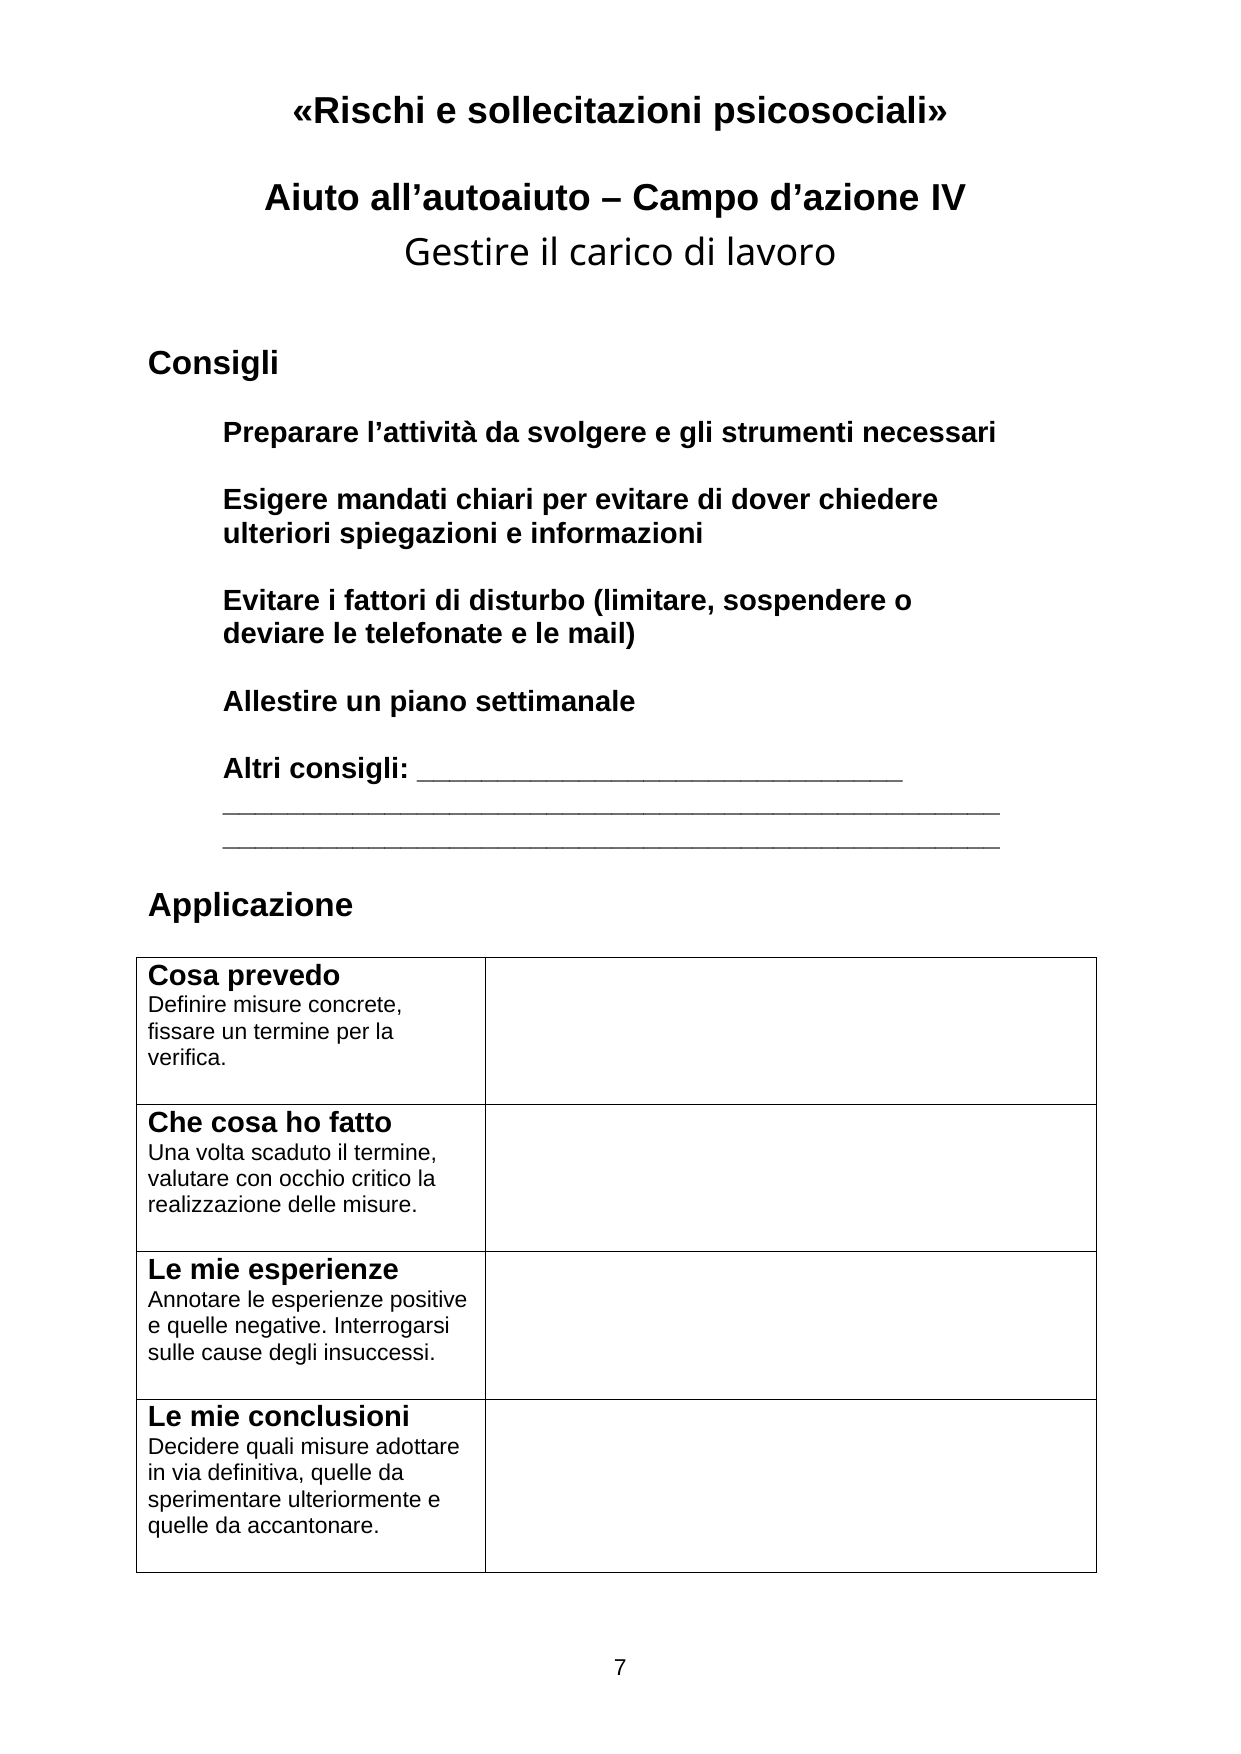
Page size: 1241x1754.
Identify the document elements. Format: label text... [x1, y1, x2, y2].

text ________________________________________________ [223, 784, 1010, 818]
table_cell [486, 1252, 1096, 1398]
text Allestire un piano settimanale [223, 684, 1010, 717]
table_header Cosa prevedo Definire misure concrete, fissare un termine per la verifica. [137, 958, 485, 1104]
table_cell [486, 1105, 1096, 1251]
table_cell Che cosa ho fatto Una volta scaduto il termine, valutare con occhio critico la realizzazione delle misure. [137, 1105, 485, 1251]
text Consigli [148, 343, 1092, 382]
table_cell [486, 1400, 1096, 1572]
text «Rischi e sollecitazioni psicosociali» [148, 89, 1092, 132]
text Applicazione [148, 885, 1092, 923]
table_header [486, 958, 1096, 1104]
table_cell Le mie conclusioni Decidere quali misure adottare in via definitiva, quelle da sperimentare ulteriormente e quelle da accantonare. [137, 1400, 485, 1572]
text Altri consigli: ______________________________ [223, 751, 1010, 784]
text Aiuto all’autoaiuto – Campo d’azione IV [148, 175, 1092, 218]
text Evitare i fattori di disturbo (limitare, sospendere o deviare le telefonate e le mail) [223, 583, 1010, 650]
text Esigere mandati chiari per evitare di dover chiedere ulteriori spiegazioni e informazioni [223, 482, 1010, 549]
text Gestire il carico di lavoro [148, 225, 1092, 276]
table_cell Le mie esperienze Annotare le esperienze positive e quelle negative. Interrogarsi sulle cause degli insuccessi. [137, 1252, 485, 1398]
text Preparare l’attività da svolgere e gli strumenti necessari [223, 415, 1010, 449]
text ________________________________________________ [223, 818, 1010, 851]
